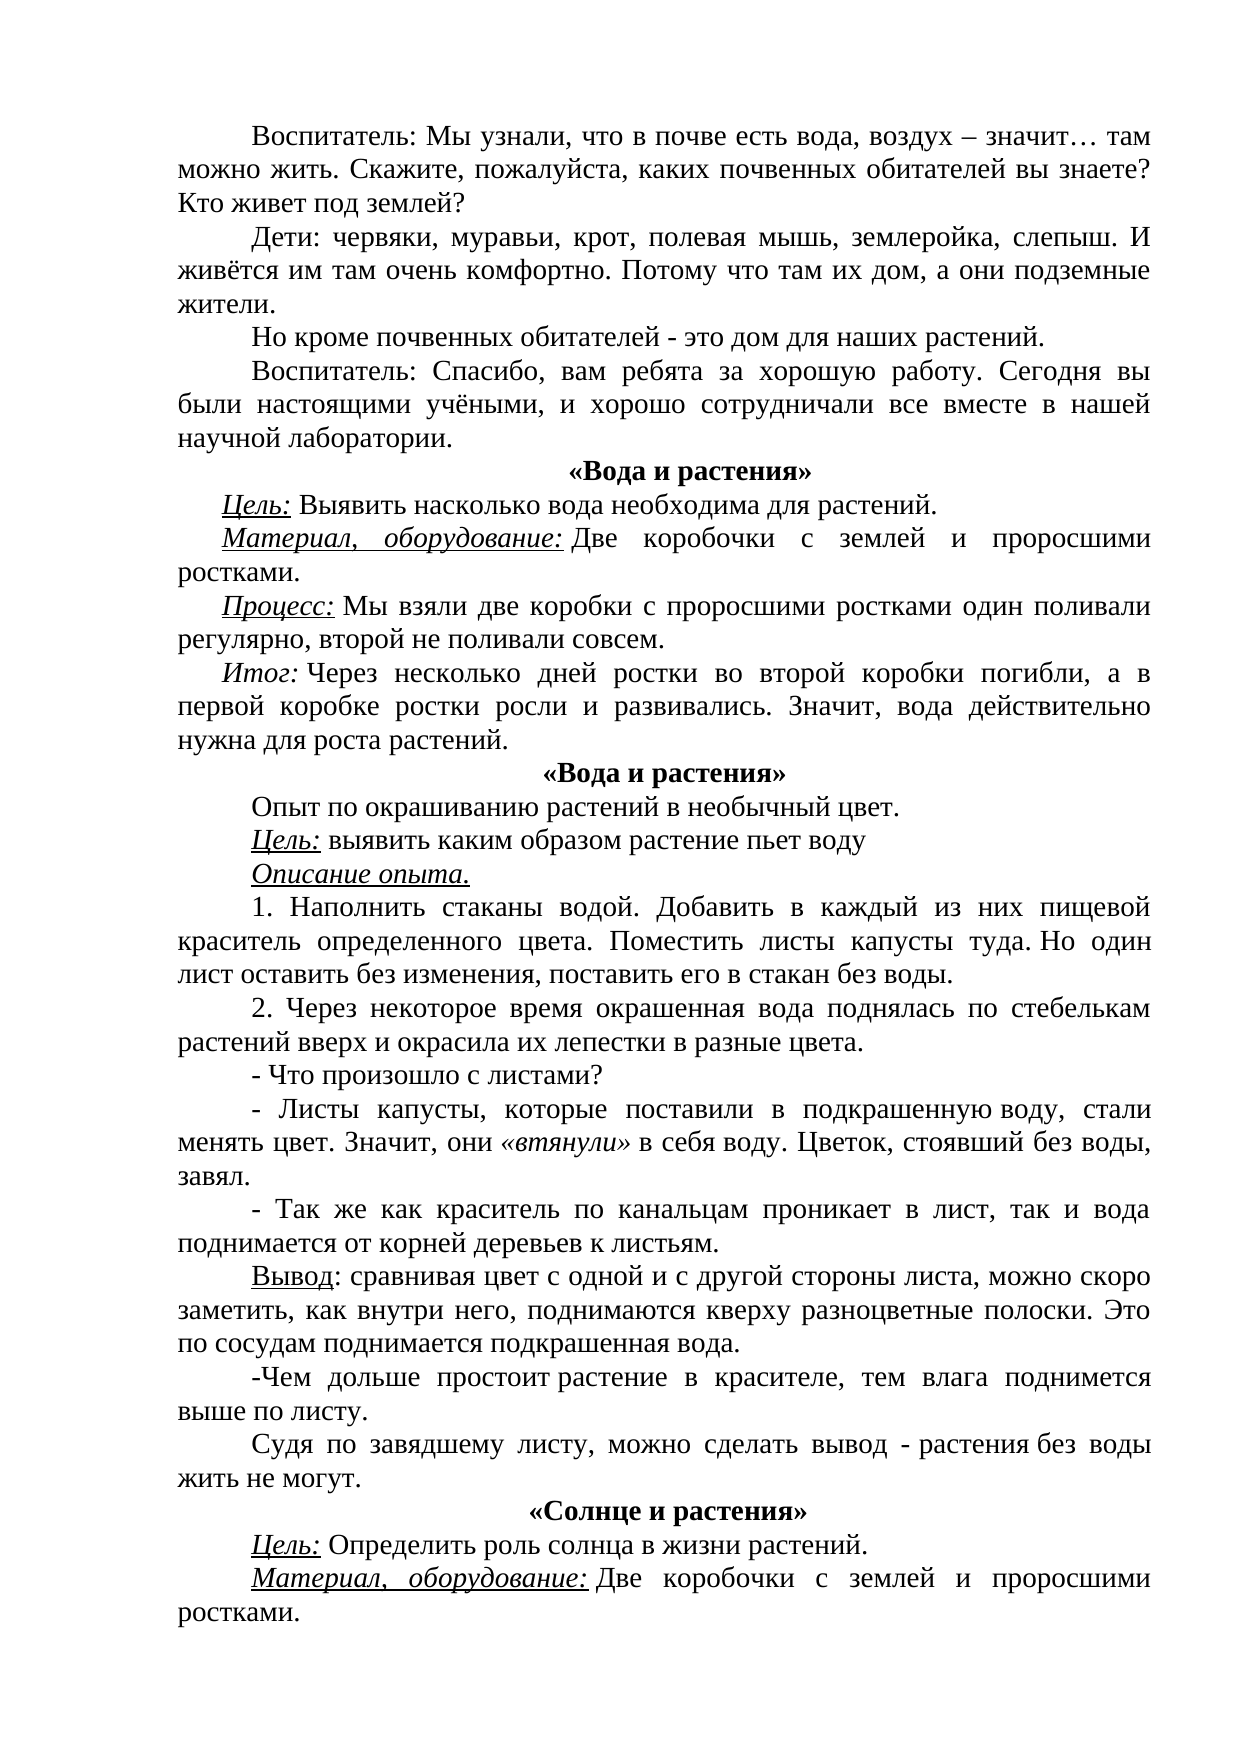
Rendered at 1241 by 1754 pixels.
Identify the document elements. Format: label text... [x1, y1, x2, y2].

text - Что произошло с листами? [177, 1057, 1152, 1091]
text -Чем дольше простоит растение в красителе, тем влага поднимется выше по листу. [177, 1359, 1152, 1426]
text Воспитатель: Мы узнали, что в почве есть вода, воздух – значит… там можно жить. Скажите, пожалуйста, каких почвенных обитателей вы знаете? Кто живет под землей? [177, 118, 1152, 219]
text Цель: Определить роль солнца в жизни растений. [177, 1527, 1152, 1560]
text Но кроме почвенных обитателей - это дом для наших растений. [177, 319, 1152, 353]
text Итог: Через несколько дней ростки во второй коробки погибли, а в первой коробке ростки росли и развивались. Значит, вода действительно нужна для роста растений. [177, 655, 1152, 755]
text «Солнце и растения» [177, 1493, 1152, 1527]
text Материал, оборудование: Две коробочки с землей и проросшими ростками. [177, 521, 1152, 588]
text Материал, оборудование: Две коробочки с землей и проросшими ростками. [177, 1560, 1152, 1627]
text Вывод: сравнивая цвет с одной и с другой стороны листа, можно скоро заметить, как внутри него, поднимаются кверху разноцветные полоски. Это по сосудам поднимается подкрашенная вода. [177, 1258, 1152, 1359]
text 1. Наполнить стаканы водой. Добавить в каждый из них пищевой краситель определенного цвета. Поместить листы капусты туда. Но один лист оставить без изменения, поставить его в стакан без воды. [177, 889, 1152, 990]
text Опыт по окрашиванию растений в необычный цвет. [177, 789, 1152, 822]
text Цель: выявить каким образом растение пьет воду [177, 822, 1152, 856]
text Цель: Выявить насколько вода необходима для растений. [177, 487, 1152, 521]
text Дети: червяки, муравьи, крот, полевая мышь, землеройка, слепыш. И живётся им там очень комфортно. Потому что там их дом, а они подземные жители. [177, 219, 1152, 319]
text «Вода и растения» [177, 453, 1152, 487]
text Процесс: Мы взяли две коробки с проросшими ростками один поливали регулярно, второй не поливали совсем. [177, 588, 1152, 655]
text Воспитатель: Спасибо, вам ребята за хорошую работу. Сегодня вы были настоящими учёными, и хорошо сотрудничали все вместе в нашей научной лаборатории. [177, 353, 1152, 453]
text Описание опыта. [177, 856, 1152, 889]
text - Так же как краситель по канальцам проникает в лист, так и вода поднимается от корней деревьев к листьям. [177, 1191, 1152, 1258]
text 2. Через некоторое время окрашенная вода поднялась по стебелькам растений вверх и окрасила их лепестки в разные цвета. [177, 990, 1152, 1057]
text - Листы капусты, которые поставили в подкрашенную воду, стали менять цвет. Значит, они «втянули» в себя воду. Цветок, стоявший без воды, завял. [177, 1091, 1152, 1191]
text «Вода и растения» [177, 755, 1152, 789]
text Судя по завядшему листу, можно сделать вывод - растения без воды жить не могут. [177, 1426, 1152, 1493]
